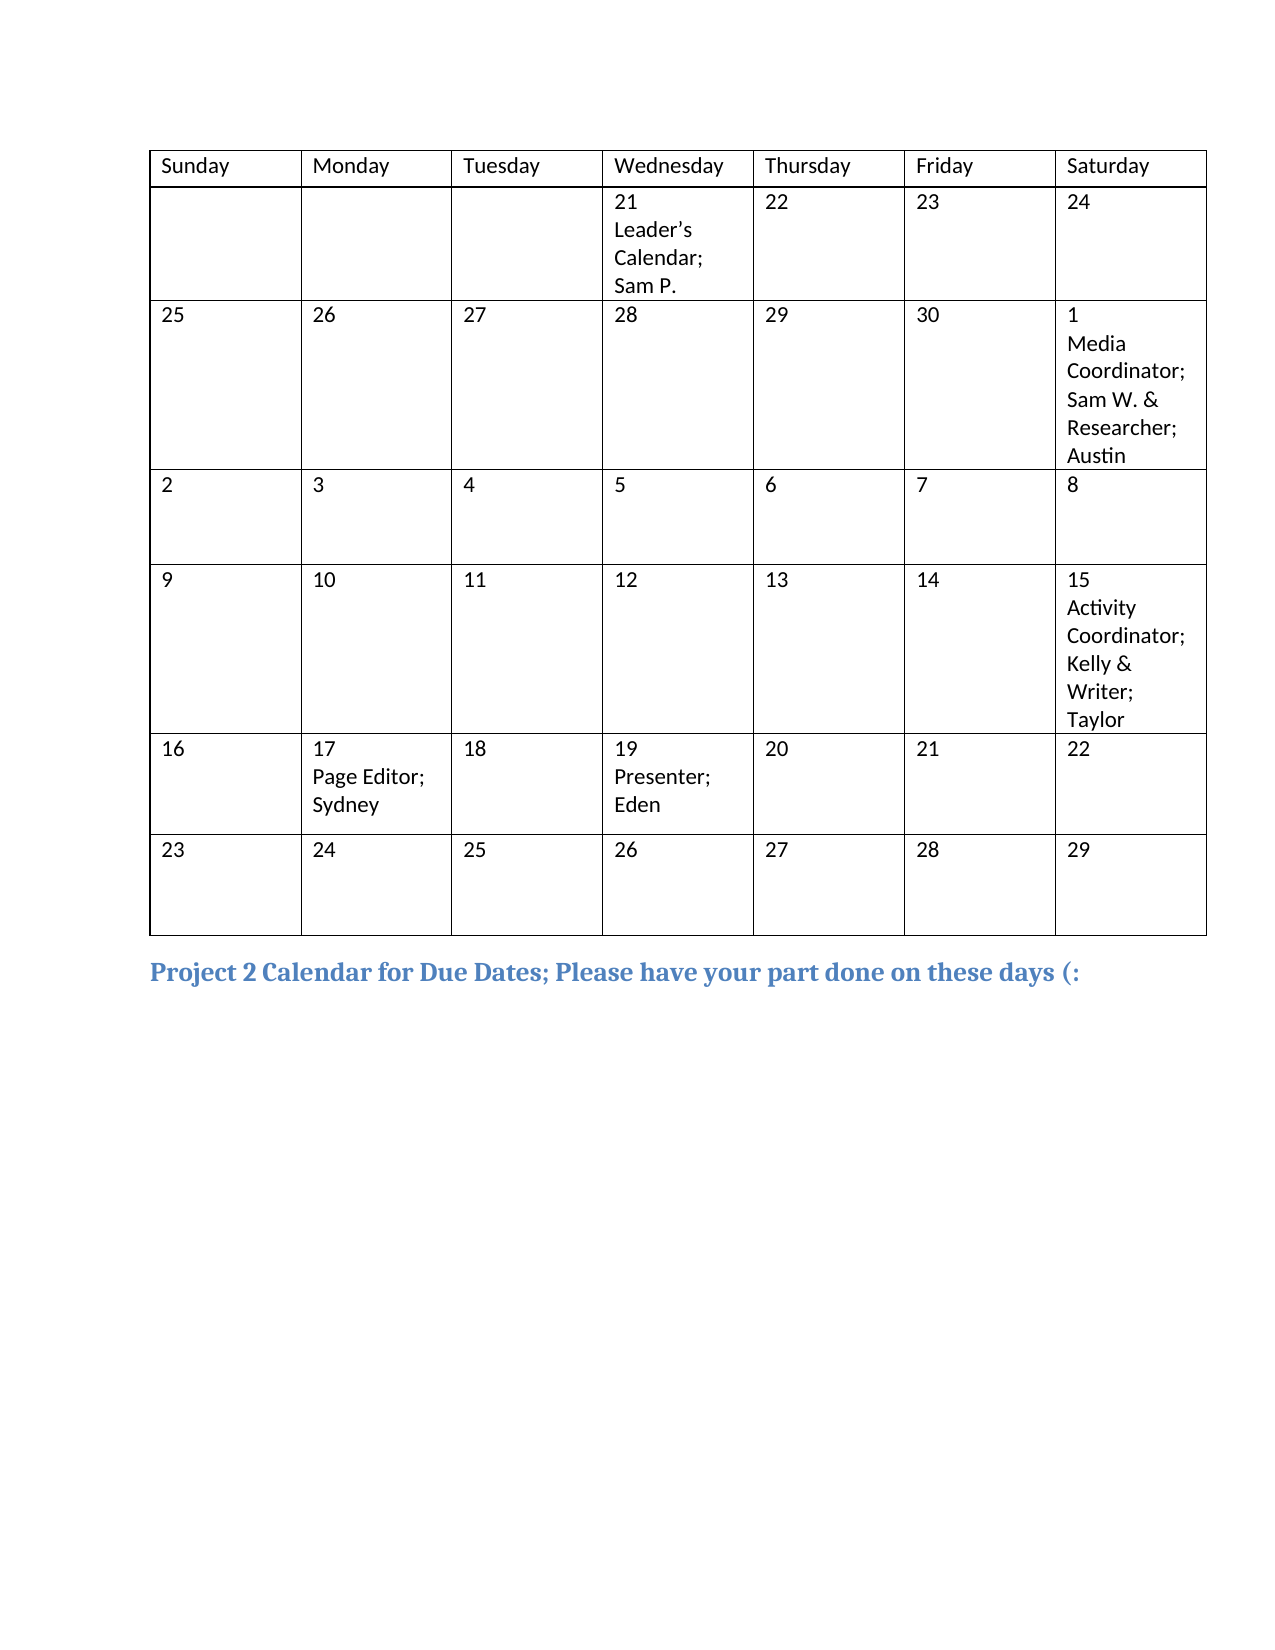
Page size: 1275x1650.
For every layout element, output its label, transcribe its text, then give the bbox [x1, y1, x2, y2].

table_cell 27 [452, 301, 602, 469]
subtitle Project 2 Calendar for Due Dates; Please have your part done on these days (: [150, 957, 1125, 988]
table_cell 25 [452, 835, 602, 935]
table_header Monday [302, 151, 451, 186]
table_cell 29 [1056, 835, 1206, 935]
table_header Tuesday [452, 151, 602, 186]
table_cell 18 [452, 734, 602, 834]
table_header Friday [905, 151, 1055, 186]
table_cell 13 [754, 565, 904, 733]
table_cell 14 [905, 565, 1055, 733]
table_cell 2 [151, 470, 301, 564]
table_cell 20 [754, 734, 904, 834]
table_cell 26 [302, 301, 451, 469]
table_cell 24 [302, 835, 451, 935]
table_header Thursday [754, 151, 904, 186]
table_cell 24 [1056, 188, 1206, 299]
table_cell [151, 188, 301, 299]
table_cell 17 Page Editor; Sydney [302, 734, 451, 834]
table_cell 25 [151, 301, 301, 469]
table_cell [302, 188, 451, 299]
table_cell 22 [754, 188, 904, 299]
table_cell 28 [905, 835, 1055, 935]
table_cell 21 [905, 734, 1055, 834]
table_cell 23 [905, 188, 1055, 299]
table_cell 19 Presenter; Eden [603, 734, 753, 834]
table_cell 11 [452, 565, 602, 733]
table_cell 5 [603, 470, 753, 564]
table_cell 29 [754, 301, 904, 469]
table_cell 3 [302, 470, 451, 564]
table_cell 8 [1056, 470, 1206, 564]
table_cell 7 [905, 470, 1055, 564]
table_cell 22 [1056, 734, 1206, 834]
table_cell 30 [905, 301, 1055, 469]
table_cell 6 [754, 470, 904, 564]
table_cell 1 Media Coordinator; Sam W. & Researcher; Austin [1056, 301, 1206, 469]
table_cell 28 [603, 301, 753, 469]
table_cell 23 [151, 835, 301, 935]
table_cell [452, 188, 602, 299]
table_cell 4 [452, 470, 602, 564]
table_cell 21 Leader’s Calendar; Sam P. [603, 188, 753, 299]
table_cell 10 [302, 565, 451, 733]
table_header Sunday [151, 151, 301, 186]
table_cell 26 [603, 835, 753, 935]
table_header Saturday [1056, 151, 1206, 186]
table_cell 9 [151, 565, 301, 733]
table_cell 12 [603, 565, 753, 733]
table_cell 27 [754, 835, 904, 935]
table_header Wednesday [603, 151, 753, 186]
table_cell 16 [151, 734, 301, 834]
table_cell 15 Activity Coordinator; Kelly & Writer; Taylor [1056, 565, 1206, 733]
